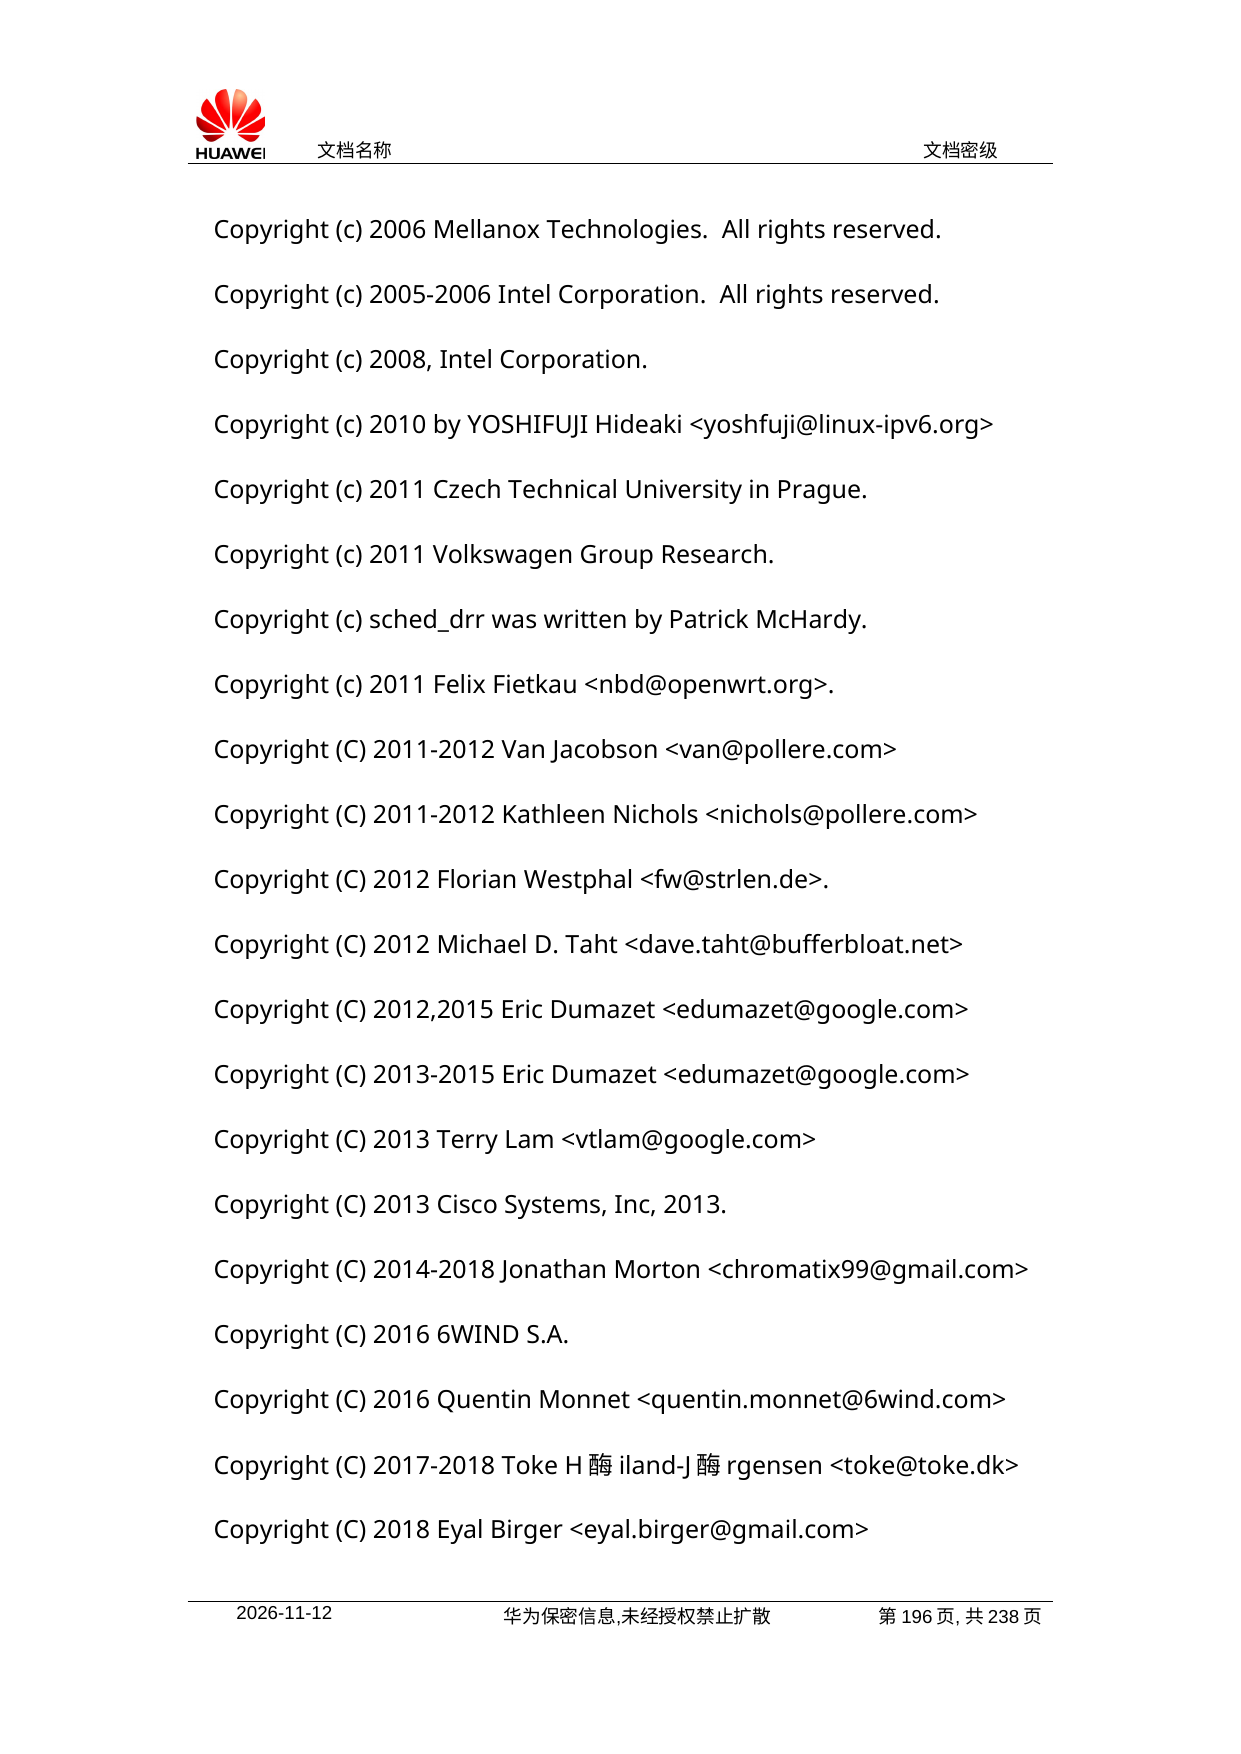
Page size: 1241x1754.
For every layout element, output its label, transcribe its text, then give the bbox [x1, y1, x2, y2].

text Copyright (C) 2013-2015 Eric Dumazet <edumazet@google.com> [187, 1041, 1053, 1106]
text Copyright (C) 2014-2018 Jonathan Morton <chromatix99@gmail.com> [187, 1236, 1053, 1301]
text Copyright (c) 2011 Felix Fietkau <nbd@openwrt.org>. [187, 651, 1053, 716]
text Copyright (C) 2018 Eyal Birger <eyal.birger@gmail.com> [187, 1496, 1053, 1561]
text Copyright (c) 2011 Volkswagen Group Research. [187, 521, 1053, 586]
text Copyright (C) 2016 Quentin Monnet <quentin.monnet@6wind.com> [187, 1366, 1053, 1431]
text Copyright (C) 2012,2015 Eric Dumazet <edumazet@google.com> [187, 976, 1053, 1041]
text Copyright (C) 2012 Florian Westphal <fw@strlen.de>. [187, 846, 1053, 911]
text Copyright (C) 2011-2012 Van Jacobson <van@pollere.com> [187, 716, 1053, 781]
text Copyright (c) sched_drr was written by Patrick McHardy. [187, 586, 1053, 651]
text Copyright (C) 2017-2018 Toke H酶iland-J酶rgensen <toke@toke.dk> [187, 1431, 1053, 1496]
text Copyright (C) 2016 6WIND S.A. [187, 1301, 1053, 1366]
text Copyright (c) 2010 by YOSHIFUJI Hideaki <yoshfuji@linux-ipv6.org> [187, 391, 1053, 456]
text Copyright (c) 2005-2006 Intel Corporation. All rights reserved. [187, 261, 1053, 326]
text Copyright (c) 2008, Intel Corporation. [187, 326, 1053, 391]
text Copyright (C) 2013 Cisco Systems, Inc, 2013. [187, 1171, 1053, 1236]
text Copyright (C) 2012 Michael D. Taht <dave.taht@bufferbloat.net> [187, 911, 1053, 976]
text Copyright (C) 2011-2012 Kathleen Nichols <nichols@pollere.com> [187, 781, 1053, 846]
picture [196, 89, 265, 159]
text Copyright (c) 2006 Mellanox Technologies. All rights reserved. [187, 196, 1053, 261]
text Copyright (C) 2013 Terry Lam <vtlam@google.com> [187, 1106, 1053, 1171]
text Copyright (c) 2011 Czech Technical University in Prague. [187, 456, 1053, 521]
